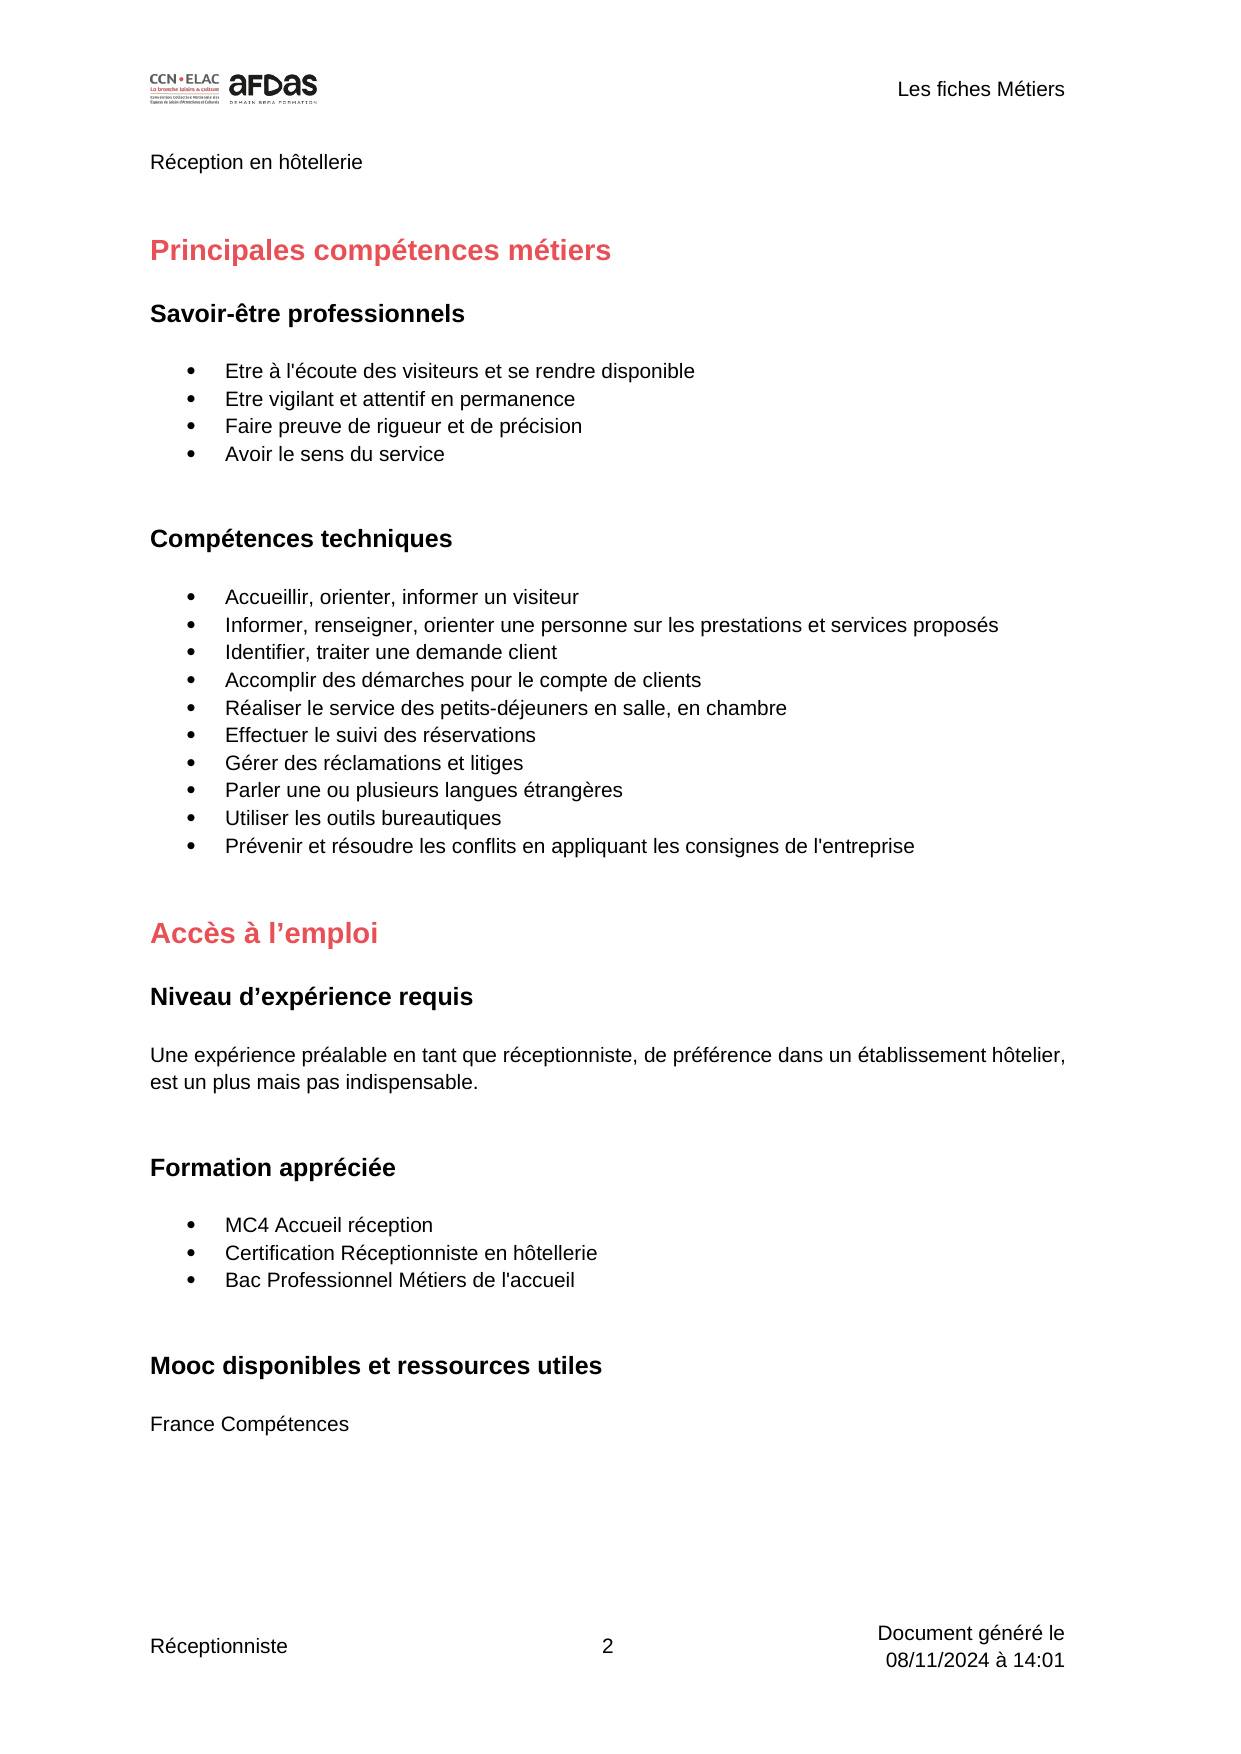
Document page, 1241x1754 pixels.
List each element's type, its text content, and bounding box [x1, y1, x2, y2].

list Effectuer le suivi des réservations [187, 723, 1090, 747]
text Réception en hôtellerie [150, 150, 1090, 174]
list Parler une ou plusieurs langues étrangères [187, 778, 1090, 802]
text Principales compétences métiers [150, 232, 1090, 266]
list Identifier, traiter une demande client [187, 640, 1090, 664]
list Prévenir et résoudre les conflits en appliquant les consignes de l'entreprise [187, 833, 1090, 857]
text Compétences techniques [150, 524, 1090, 553]
list Gérer des réclamations et litiges [187, 751, 1090, 775]
list Etre à l'écoute des visiteurs et se rendre disponible [187, 359, 1090, 383]
list Etre vigilant et attentif en permanence [187, 387, 1090, 411]
text France Compétences [150, 1411, 1090, 1435]
text Niveau d’expérience requis [150, 982, 1090, 1011]
list Accueillir, orienter, informer un visiteur [187, 585, 1090, 609]
text Mooc disponibles et ressources utiles [150, 1351, 1090, 1380]
list Avoir le sens du service [187, 442, 1090, 466]
list Bac Professionnel Métiers de l'accueil [187, 1268, 1090, 1292]
picture [150, 74, 317, 104]
list Informer, renseigner, orienter une personne sur les prestations et services proposés [187, 613, 1090, 637]
text Accès à l’emploi [150, 916, 1090, 949]
list MC4 Accueil réception [187, 1213, 1090, 1237]
list Réaliser le service des petits-déjeuners en salle, en chambre [187, 695, 1090, 719]
text Formation appréciée [150, 1153, 1090, 1181]
list Accomplir des démarches pour le compte de clients [187, 668, 1090, 692]
text Une expérience préalable en tant que réceptionniste, de préférence dans un établissement hôtelier, est un plus mais pas indispensable. [150, 1043, 1090, 1094]
list Utiliser les outils bureautiques [187, 806, 1090, 830]
list Faire preuve de rigueur et de précision [187, 414, 1090, 438]
list Certification Réceptionniste en hôtellerie [187, 1241, 1090, 1265]
text Savoir-être professionnels [150, 298, 1090, 327]
